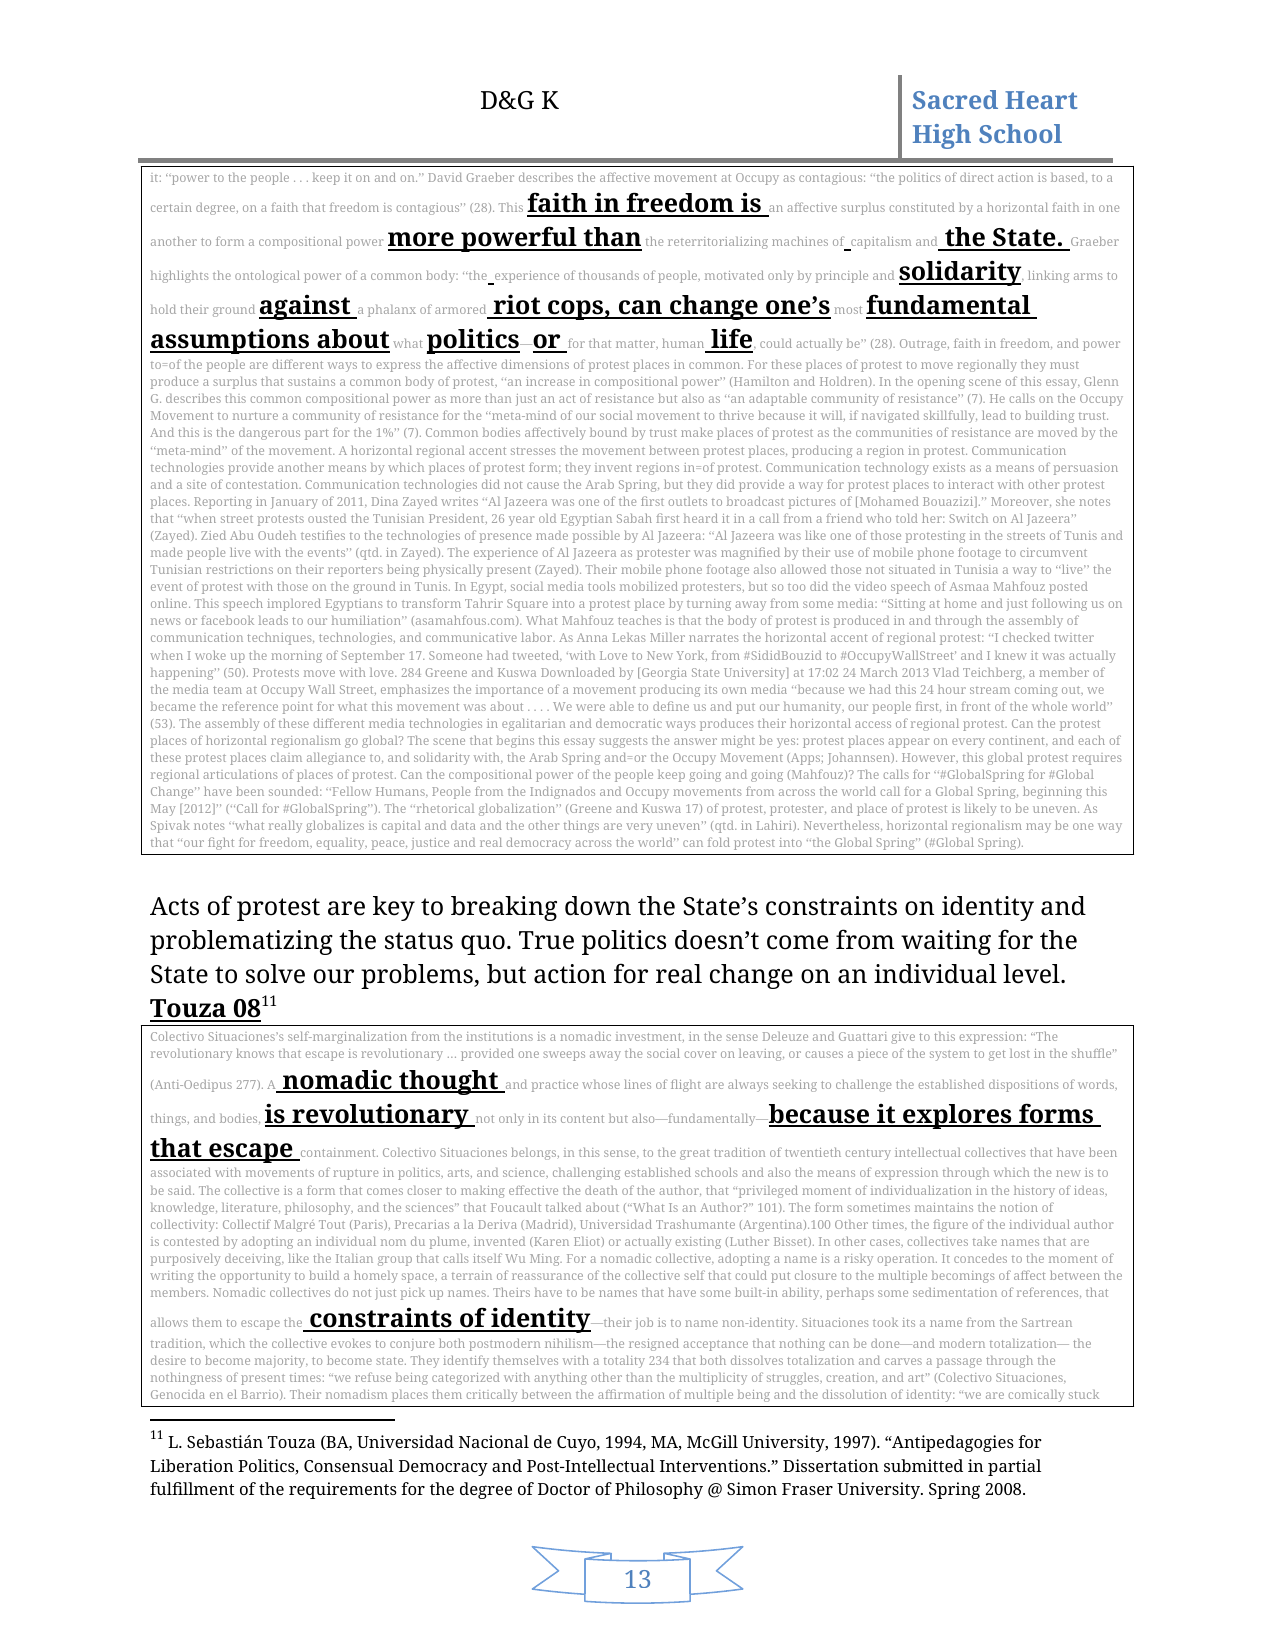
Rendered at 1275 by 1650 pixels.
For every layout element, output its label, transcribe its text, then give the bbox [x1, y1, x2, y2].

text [142, 167, 1133, 854]
text Acts of protest are key to breaking down the State’s constraints on identity and problematizing the status quo. True politics doesn’t come from waiting for the State to solve our problems, but action for real change on an individual level. [150, 889, 1125, 991]
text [142, 1026, 1133, 1406]
text Touza 08 [150, 991, 1125, 1025]
